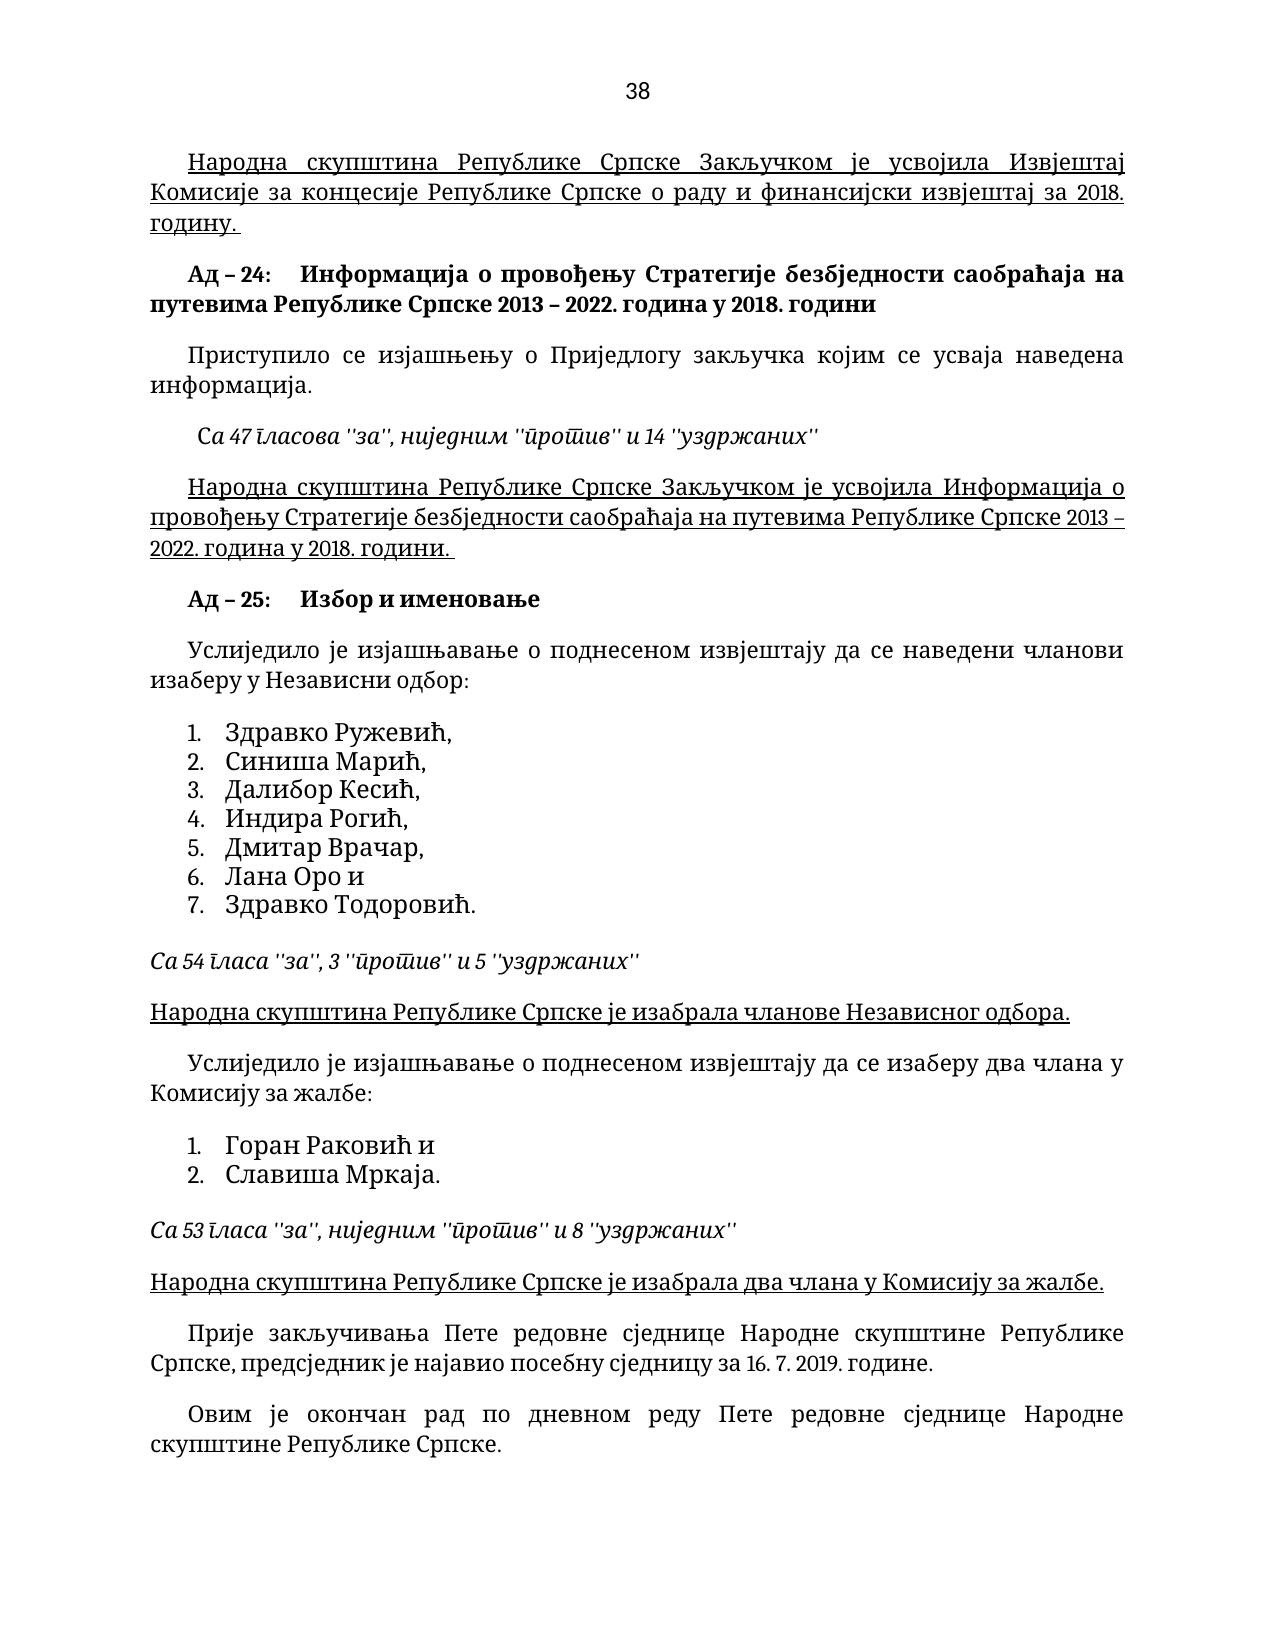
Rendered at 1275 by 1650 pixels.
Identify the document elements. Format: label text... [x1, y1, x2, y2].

list Славиша Мркаја. [187, 1161, 1125, 1189]
list Горан Раковић и [187, 1132, 1125, 1161]
list Синиша Марић, [187, 747, 1125, 776]
text Народна скупштина Републике Српске Закључком је усвојила Информација о провођењу Стратегије безбједности саобраћаја на путевима Републике Српске 2013 – 2022. година у 2018. години. [150, 529, 1125, 562]
text Ад – 24: Информација о провођењу Стратегије безбједности саобраћаја на путевима Републике Српске 2013 – 2022. година у 2018. години [150, 261, 1125, 318]
list Лана Оро и [187, 862, 1125, 891]
text Са 47 гласова ''за'', ниједним ''против'' и 14 ''уздржаних'' [150, 424, 1125, 450]
list Здравко Ружевић, [187, 719, 1125, 747]
text Прије закључивања Пете редовне сједнице Народне скупштине Републике Српске, предсједник је најавио посебну сједницу за 16. 7. 2019. године. [150, 1320, 1125, 1377]
text Овим је окончан рад по дневном реду Пете редовне сједнице Народне скупштине Републике Српске. [150, 1402, 1125, 1458]
text Народна скупштина Републике Српске Закључком је усвојила Информација о провођењу Стратегије безбједности саобраћаја на путевима Републике Српске 2013 – 2022. година у 2018. години. [150, 475, 1125, 528]
list Здравко Тодоровић. [187, 891, 1125, 920]
text Народна скупштина Републике Српске Закључком је усвојила Извјештај Комисије за концесије Републике Српске о раду и финансијски извјештај за 2018. годину. [150, 150, 1125, 237]
text Народна скупштина Републике Српске је изабрала два члана у Комисију за жалбе. [150, 1269, 1125, 1296]
text Са 53 гласа ''за'', ниједним ''против'' и 8 ''уздржаних'' [150, 1218, 1125, 1245]
list Далибор Кесић, [187, 776, 1125, 805]
text Приступило се изјашњењу о Приједлогу закључка којим се усваја наведена информација. [150, 343, 1125, 399]
text Услиједило је изјашњавање о поднесеном извјештају да се изаберу два члана у Комисију за жалбе: [150, 1051, 1125, 1107]
text Ад – 25: Избор и именовање [150, 586, 1125, 613]
text Народна скупштина Републике Српске је изабрала чланове Независног одбора. [150, 1000, 1125, 1026]
text Услиједило је изјашњавање о поднесеном извјештају да се наведени чланови изаберу у Независни одбор: [150, 637, 1125, 694]
list Индира Рогић, [187, 805, 1125, 834]
text Са 54 гласа ''за'', 3 ''против'' и 5 ''уздржаних'' [150, 949, 1125, 975]
list Дмитар Врачар, [187, 834, 1125, 862]
